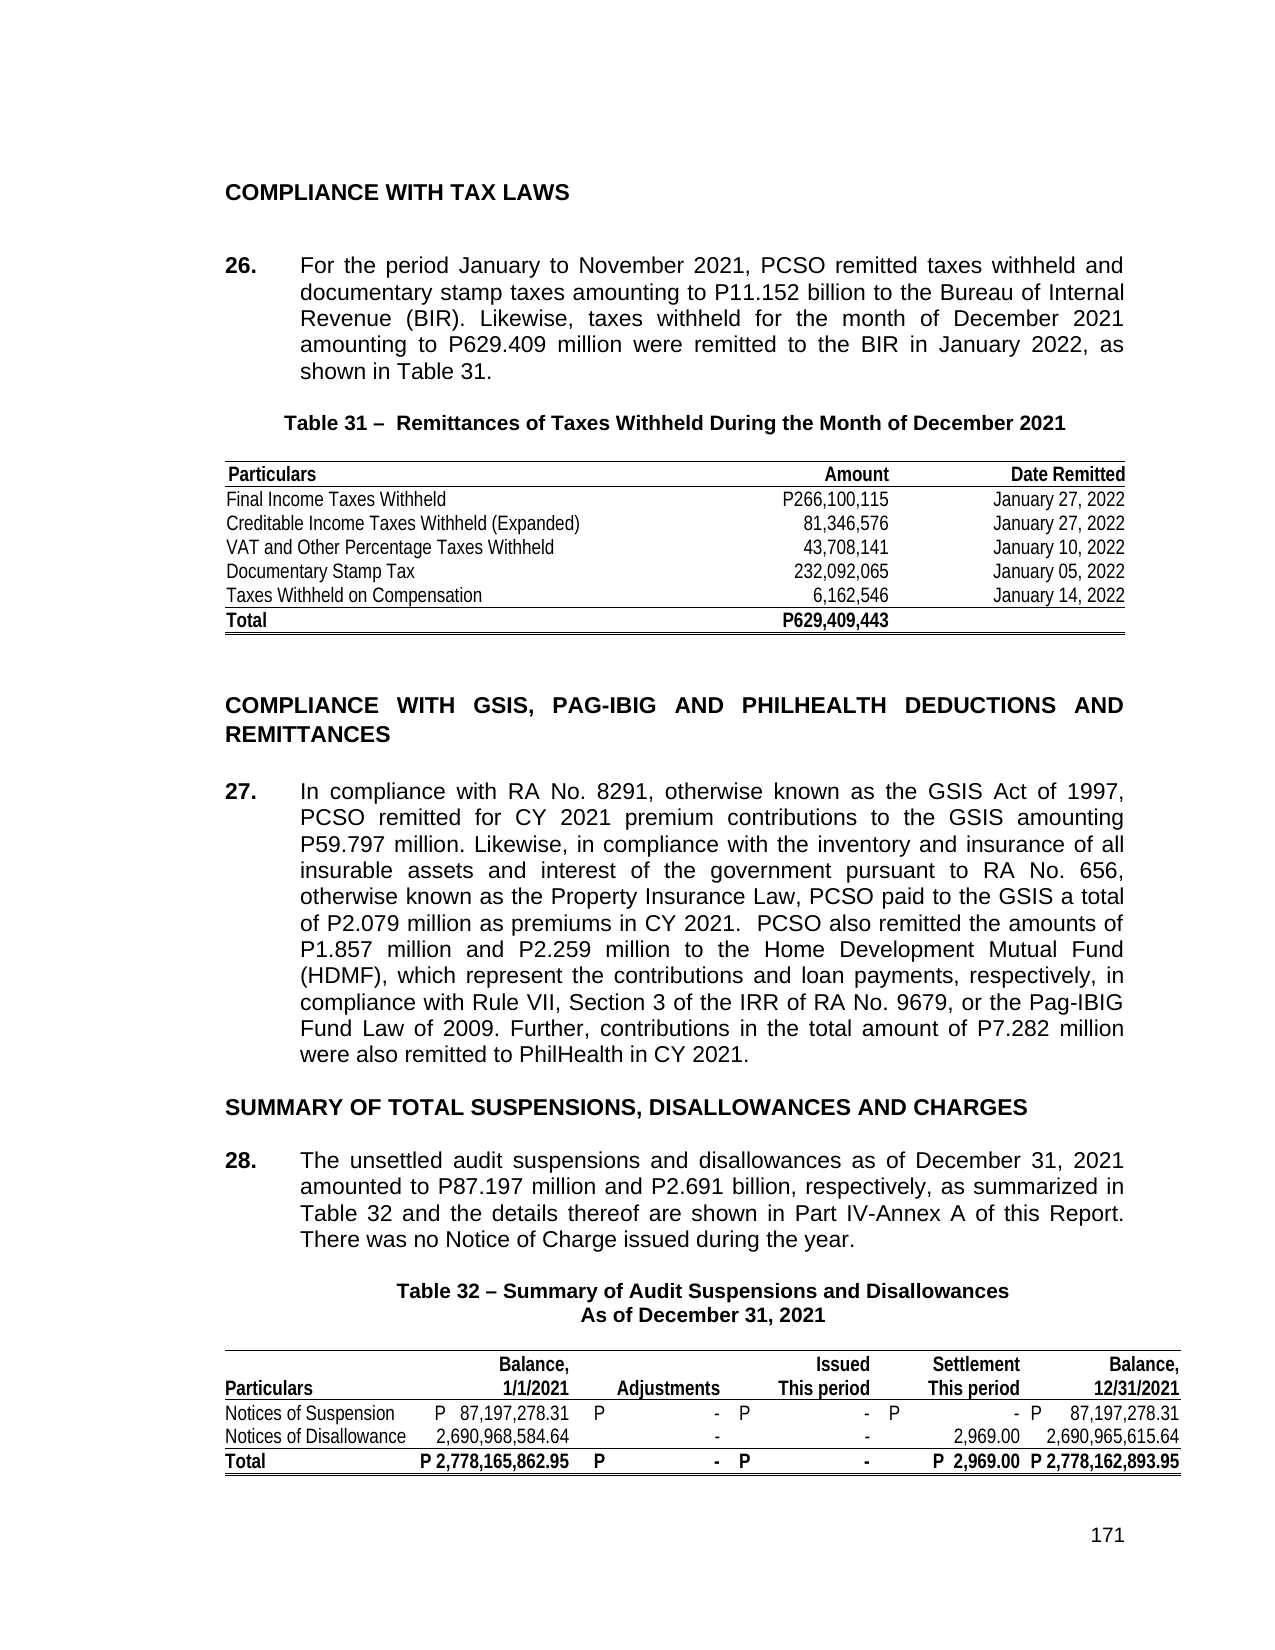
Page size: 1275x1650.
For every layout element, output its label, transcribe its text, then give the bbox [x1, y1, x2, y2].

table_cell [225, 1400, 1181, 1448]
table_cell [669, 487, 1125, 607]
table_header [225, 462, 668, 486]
text As of December 31, 2021 [225, 1302, 1181, 1326]
list Table 31 – Remittances of Taxes Withheld During the Month of December 2021 [225, 410, 1125, 434]
list For the period January to November 2021, PCSO remitted taxes withheld and documentary stamp taxes amounting to P11.152 billion to the Bureau of Internal Revenue (BIR). Likewise, taxes withheld for the month of December 2021 amounting to P629.409 million were remitted to the BIR in January 2022, as shown in Table 31. [225, 252, 1125, 384]
text COMPLIANCE WITH TAX LAWS [225, 178, 1125, 205]
text COMPLIANCE WITH GSIS, PAG-IBIG AND PHILHEALTH DEDUCTIONS AND REMITTANCES [225, 692, 1125, 747]
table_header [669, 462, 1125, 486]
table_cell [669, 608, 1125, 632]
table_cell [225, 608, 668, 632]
text SUMMARY OF TOTAL SUSPENSIONS, DISALLOWANCES AND CHARGES [225, 1094, 1125, 1120]
text Table 32 – Summary of Audit Suspensions and Disallowances [225, 1278, 1181, 1302]
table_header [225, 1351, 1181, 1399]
list The unsettled audit suspensions and disallowances as of December 31, 2021 amounted to P87.197 million and P2.691 billion, respectively, as summarized in Table 32 and the details thereof are shown in Part IV-Annex A of this Report. There was no Notice of Charge issued during the year. [225, 1147, 1125, 1252]
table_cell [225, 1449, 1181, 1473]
list In compliance with RA No. 8291, otherwise known as the GSIS Act of 1997, PCSO remitted for CY 2021 premium contributions to the GSIS amounting P59.797 million. Likewise, in compliance with the inventory and insurance of all insurable assets and interest of the government pursuant to RA No. 656, otherwise known as the Property Insurance Law, PCSO paid to the GSIS a total of P2.079 million as premiums in CY 2021. PCSO also remitted the amounts of P1.857 million and P2.259 million to the Home Development Mutual Fund (HDMF), which represent the contributions and loan payments, respectively, in compliance with Rule VII, Section 3 of the IRR of RA No. 9679, or the Pag-IBIG Fund Law of 2009. Further, contributions in the total amount of P7.282 million were also remitted to PhilHealth in CY 2021. [225, 778, 1125, 1068]
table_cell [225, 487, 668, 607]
